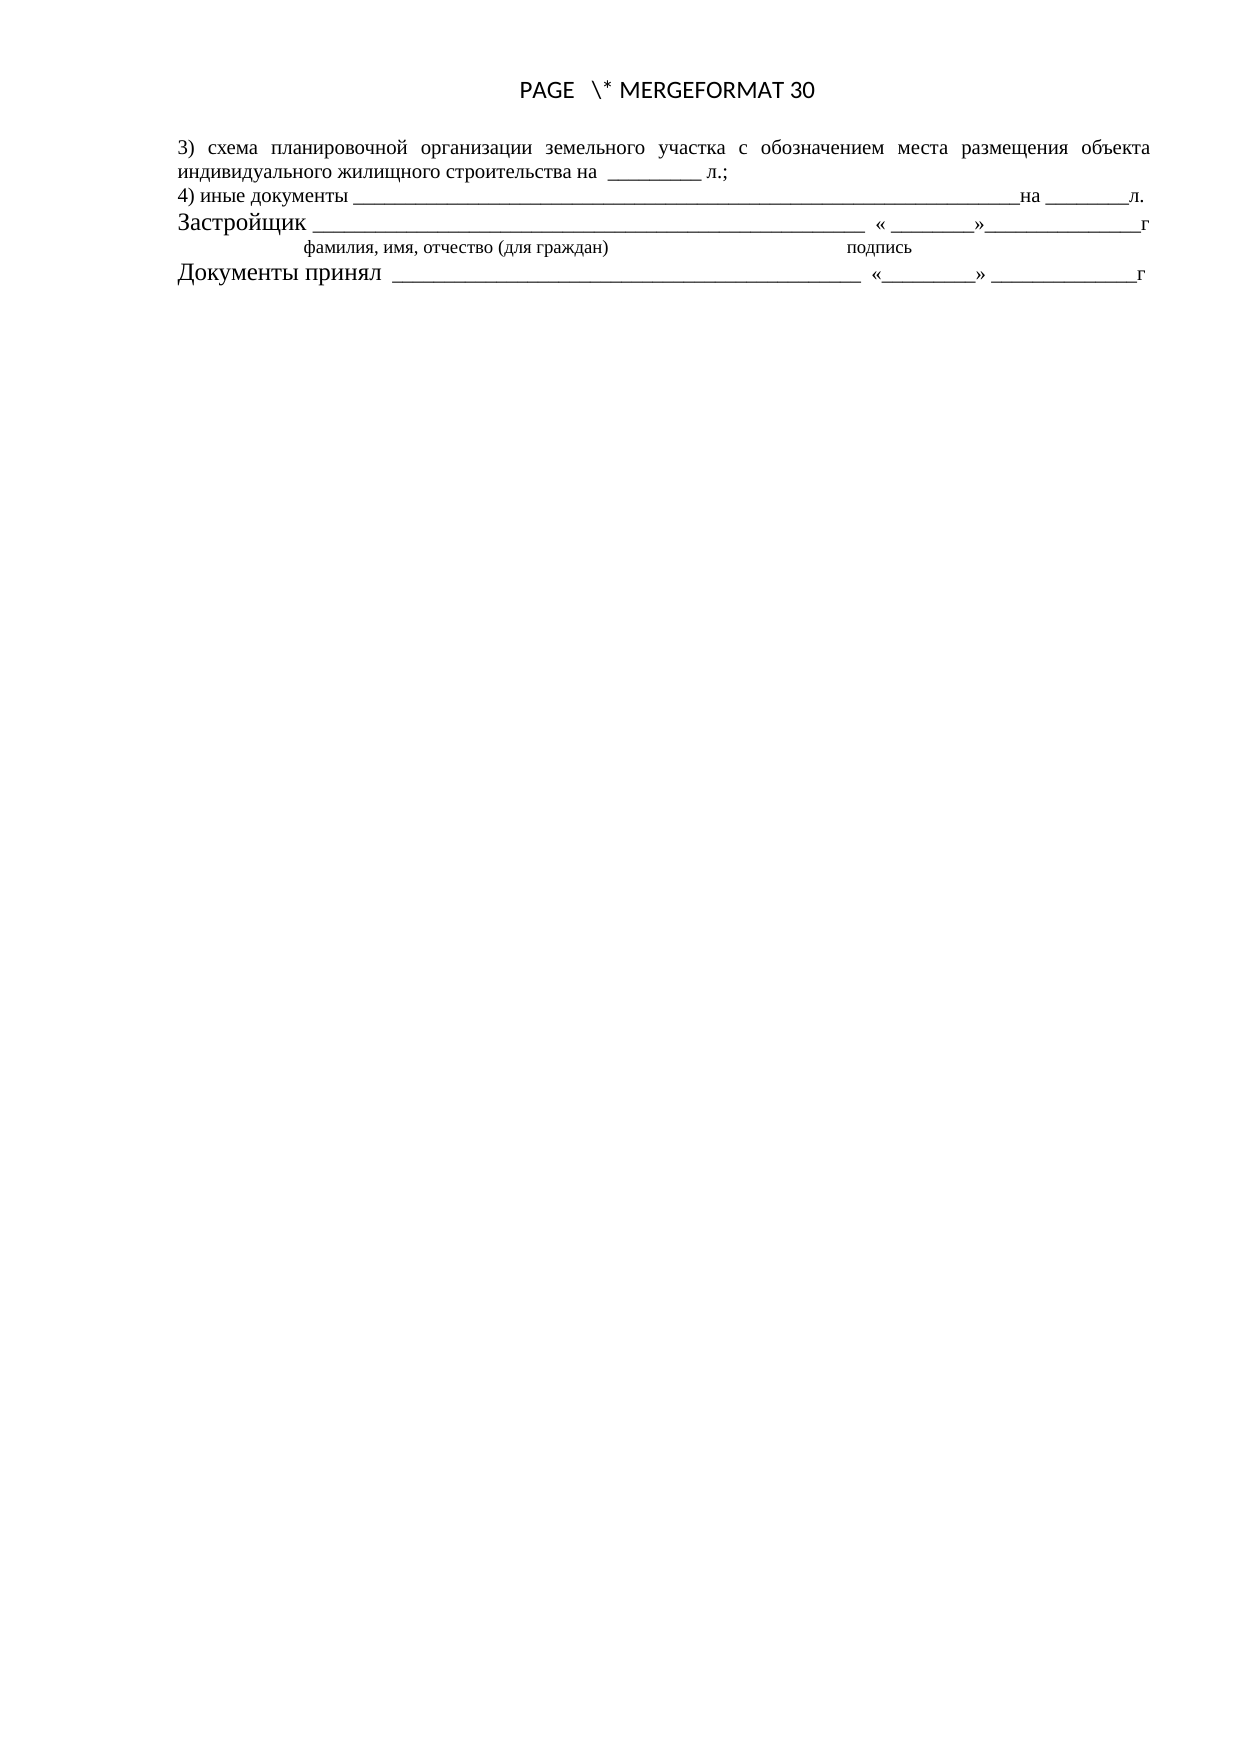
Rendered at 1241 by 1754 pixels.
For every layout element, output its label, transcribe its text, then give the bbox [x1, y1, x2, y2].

text Застройщик _____________________________________________________ « ________»_______________г [177, 207, 1152, 236]
text фамилия, имя, отчество (для граждан) подпись [177, 236, 1152, 257]
text 3) схема планировочной организации земельного участка с обозначением места размещения объекта индивидуального жилищного строительства на _________ л.; [177, 135, 1152, 183]
text 4) иные документы ________________________________________________________________на ________л. [177, 183, 1152, 207]
text Документы принял _____________________________________________ «_________» ______________г [177, 257, 1152, 286]
